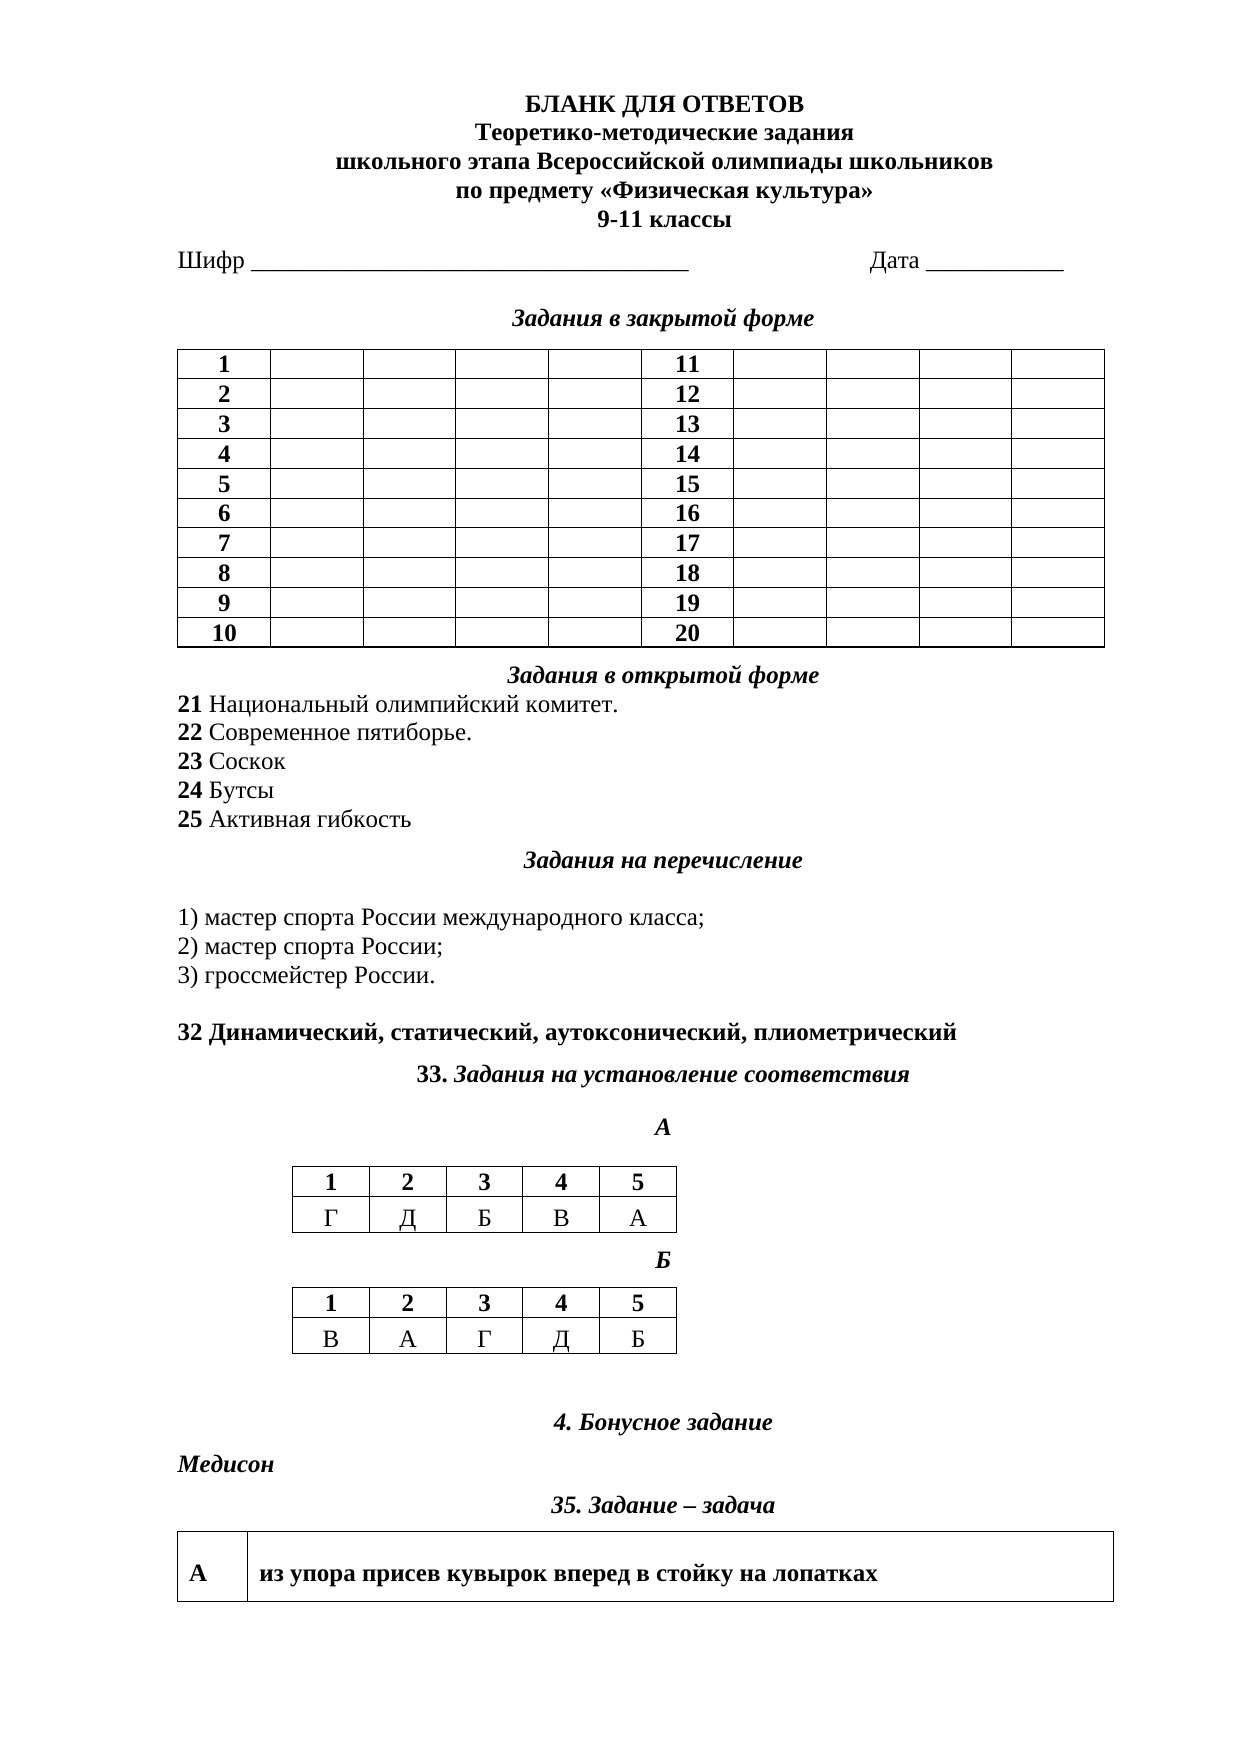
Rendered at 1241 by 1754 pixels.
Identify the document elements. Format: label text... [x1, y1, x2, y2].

table_cell [364, 469, 455, 497]
table_cell [1012, 469, 1104, 497]
table_cell [456, 588, 548, 617]
table_cell [734, 588, 826, 617]
table_cell [271, 409, 363, 438]
table_cell А [600, 1197, 676, 1232]
table_cell Б [447, 1197, 522, 1232]
table_cell [549, 558, 641, 587]
text школьного этапа Всероссийской олимпиады школьников [177, 146, 1152, 175]
table_cell [549, 379, 641, 408]
table_cell Д [523, 1318, 599, 1353]
table_cell [271, 439, 363, 468]
table_cell [920, 379, 1011, 408]
table_cell [364, 558, 455, 587]
table_cell [734, 499, 826, 527]
table_header 5 [600, 1288, 676, 1317]
table_cell 8 [178, 558, 270, 587]
text А [177, 1112, 1152, 1141]
table_header 1 [293, 1167, 369, 1196]
table_cell 18 [642, 558, 733, 587]
table_cell [549, 469, 641, 497]
table_cell 17 [642, 528, 733, 557]
table_cell [827, 528, 919, 557]
table_cell 14 [642, 439, 733, 468]
table_cell 9 [178, 588, 270, 617]
table_cell [271, 499, 363, 527]
table_cell 6 [178, 499, 270, 527]
table_cell 5 [178, 469, 270, 497]
text Медисон [177, 1449, 1152, 1477]
table_cell Г [447, 1318, 522, 1353]
table_cell [734, 439, 826, 468]
text 9-11 классы [177, 204, 1152, 232]
table_cell [456, 499, 548, 527]
table_cell [364, 439, 455, 468]
table_cell [456, 618, 548, 646]
table_cell [734, 558, 826, 587]
table_cell [364, 499, 455, 527]
text 32 Динамический, статический, аутоксонический, плиометрический [177, 1017, 1152, 1046]
table_cell [827, 409, 919, 438]
table_cell [364, 618, 455, 646]
table_cell [1012, 499, 1104, 527]
table_cell [1012, 439, 1104, 468]
table_header 2 [370, 1167, 446, 1196]
text 21 Национальный олимпийский комитет. [177, 689, 1152, 717]
text Задания в открытой форме [177, 660, 1152, 689]
table_cell [271, 379, 363, 408]
table_header А [178, 1532, 247, 1601]
table_cell [1012, 379, 1104, 408]
table_cell [734, 528, 826, 557]
table_cell [549, 409, 641, 438]
text БЛАНК ДЛЯ ОТВЕТОВ [177, 89, 1152, 117]
table_cell [456, 558, 548, 587]
table_header [456, 350, 548, 378]
text 23 Соскок [177, 746, 1152, 775]
table_cell [1012, 528, 1104, 557]
table_cell 10 [178, 618, 270, 646]
table_cell Г [293, 1197, 369, 1232]
table_cell Д [370, 1197, 446, 1232]
table_cell [271, 558, 363, 587]
table_header [827, 350, 919, 378]
text 4. Бонусное задание [177, 1407, 1152, 1436]
table_cell [271, 528, 363, 557]
table_header [920, 350, 1011, 378]
table_cell А [370, 1318, 446, 1353]
table_cell 2 [178, 379, 270, 408]
table_cell 3 [178, 409, 270, 438]
table_cell [549, 499, 641, 527]
table_cell [734, 379, 826, 408]
table_header 11 [642, 350, 733, 378]
table_header 3 [447, 1288, 522, 1317]
table_cell [827, 588, 919, 617]
table_header 1 [178, 350, 270, 378]
text 1) мастер спорта России международного класса; [177, 902, 1152, 931]
table_cell [1012, 409, 1104, 438]
table_cell 15 [642, 469, 733, 497]
table_cell [920, 469, 1011, 497]
table_cell 20 [642, 618, 733, 646]
table_cell [456, 528, 548, 557]
table_cell [920, 409, 1011, 438]
table_cell [364, 588, 455, 617]
text 33. Задания на установление соответствия [177, 1059, 1152, 1087]
table_header [1012, 350, 1104, 378]
table_cell 19 [642, 588, 733, 617]
text Б [177, 1246, 1152, 1274]
table_cell [827, 469, 919, 497]
table_cell [364, 409, 455, 438]
table_cell Б [600, 1318, 676, 1353]
text Задания на перечисление [177, 845, 1152, 874]
table_header 1 [293, 1288, 369, 1317]
table_cell [456, 469, 548, 497]
table_cell [271, 469, 363, 497]
text 3) гроссмейстер России. [177, 960, 1152, 989]
table_cell [827, 379, 919, 408]
table_cell [920, 499, 1011, 527]
table_header [734, 350, 826, 378]
table_header 5 [600, 1167, 676, 1196]
table_cell [364, 528, 455, 557]
text 2) мастер спорта России; [177, 931, 1152, 960]
table_cell В [523, 1197, 599, 1232]
table_cell [734, 409, 826, 438]
text Теоретико-методические задания [177, 117, 1152, 146]
table_cell 12 [642, 379, 733, 408]
table_cell [920, 439, 1011, 468]
text Задания в закрытой форме [177, 303, 1152, 332]
table_cell [827, 558, 919, 587]
table_cell [549, 588, 641, 617]
table_cell [549, 528, 641, 557]
table_cell В [293, 1318, 369, 1353]
text 35. Задание – задача [177, 1490, 1152, 1519]
table_cell [920, 528, 1011, 557]
table_header 2 [370, 1288, 446, 1317]
table_cell [456, 379, 548, 408]
text Шифр ___________________________________ Дата ___________ [177, 245, 1152, 274]
text по предмету «Физическая культура» [177, 175, 1152, 204]
table_cell [1012, 618, 1104, 646]
table_cell [920, 588, 1011, 617]
table_cell [549, 618, 641, 646]
table_cell [1012, 588, 1104, 617]
table_header 4 [523, 1288, 599, 1317]
table_header [364, 350, 455, 378]
table_cell [827, 439, 919, 468]
table_cell 13 [642, 409, 733, 438]
text 25 Активная гибкость [177, 804, 1152, 832]
table_header 4 [523, 1167, 599, 1196]
table_header [549, 350, 641, 378]
table_cell [734, 469, 826, 497]
table_cell [827, 618, 919, 646]
table_cell [827, 499, 919, 527]
table_cell [456, 439, 548, 468]
table_cell [271, 588, 363, 617]
text 22 Современное пятиборье. [177, 717, 1152, 746]
text 24 Бутсы [177, 775, 1152, 804]
table_cell [549, 439, 641, 468]
table_cell [456, 409, 548, 438]
table_cell 4 [178, 439, 270, 468]
table_header [271, 350, 363, 378]
table_cell [1012, 558, 1104, 587]
table_cell [271, 618, 363, 646]
table_cell [734, 618, 826, 646]
table_header из упора присев кувырок вперед в стойку на лопатках [248, 1532, 1113, 1601]
table_cell 16 [642, 499, 733, 527]
table_cell 7 [178, 528, 270, 557]
table_cell [364, 379, 455, 408]
table_cell [920, 618, 1011, 646]
table_cell [920, 558, 1011, 587]
table_header 3 [447, 1167, 522, 1196]
